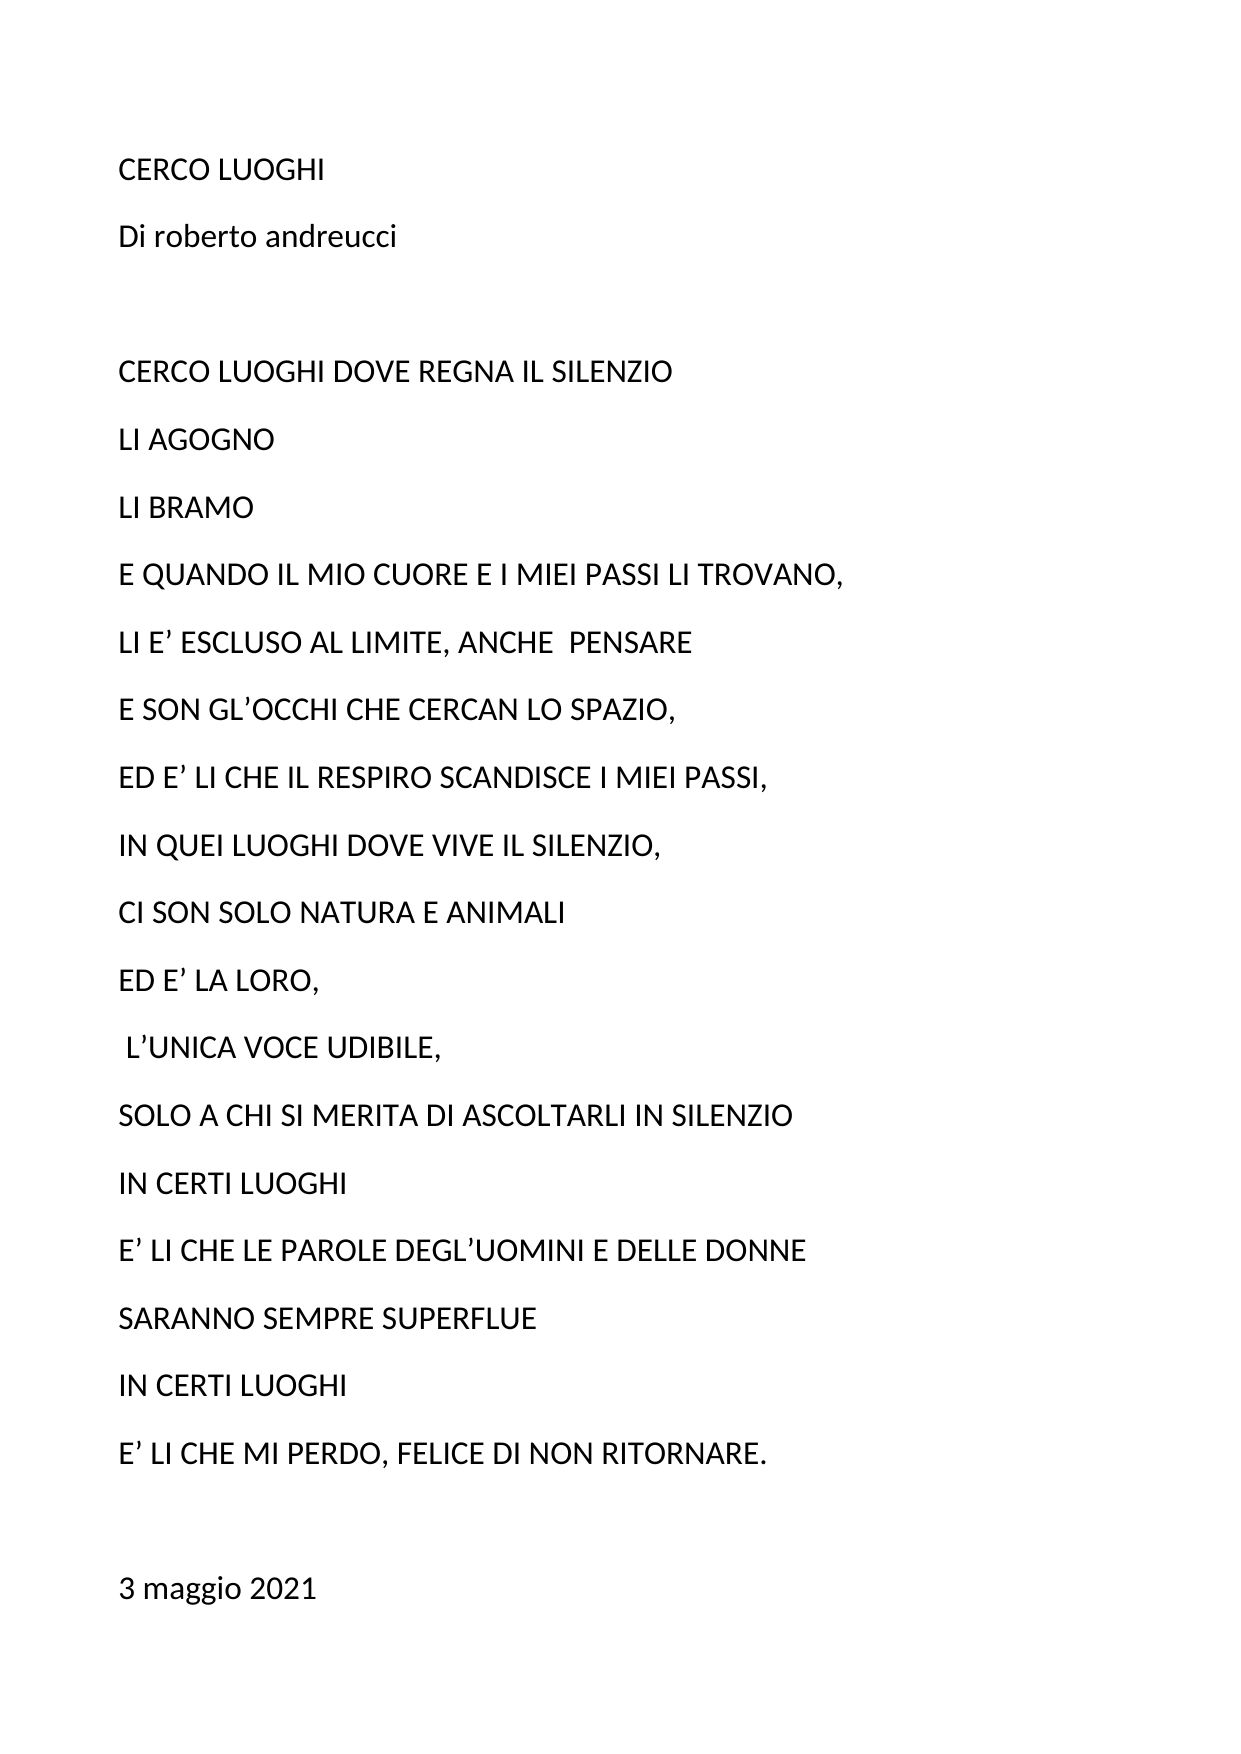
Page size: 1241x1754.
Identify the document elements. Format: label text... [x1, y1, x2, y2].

text IN CERTI LUOGHI [118, 1364, 1122, 1405]
text 3 maggio 2021 [118, 1567, 1122, 1608]
text E QUANDO IL MIO CUORE E I MIEI PASSI LI TROVANO, [118, 553, 1122, 594]
text LI AGOGNO [118, 418, 1122, 459]
text Di roberto andreucci [118, 215, 1122, 256]
text SARANNO SEMPRE SUPERFLUE [118, 1297, 1122, 1338]
text ED E’ LA LORO, [118, 959, 1122, 999]
text LI E’ ESCLUSO AL LIMITE, ANCHE PENSARE [118, 621, 1122, 662]
text IN CERTI LUOGHI [118, 1162, 1122, 1202]
text E’ LI CHE MI PERDO, FELICE DI NON RITORNARE. [118, 1432, 1122, 1473]
text ED E’ LI CHE IL RESPIRO SCANDISCE I MIEI PASSI, [118, 756, 1122, 797]
text SOLO A CHI SI MERITA DI ASCOLTARLI IN SILENZIO [118, 1094, 1122, 1135]
text LI BRAMO [118, 486, 1122, 526]
text L’UNICA VOCE UDIBILE, [118, 1026, 1122, 1067]
text E’ LI CHE LE PAROLE DEGL’UOMINI E DELLE DONNE [118, 1229, 1122, 1270]
text CERCO LUOGHI [118, 148, 1122, 188]
text CERCO LUOGHI DOVE REGNA IL SILENZIO [118, 350, 1122, 391]
text IN QUEI LUOGHI DOVE VIVE IL SILENZIO, [118, 824, 1122, 864]
text E SON GL’OCCHI CHE CERCAN LO SPAZIO, [118, 688, 1122, 729]
text CI SON SOLO NATURA E ANIMALI [118, 891, 1122, 932]
